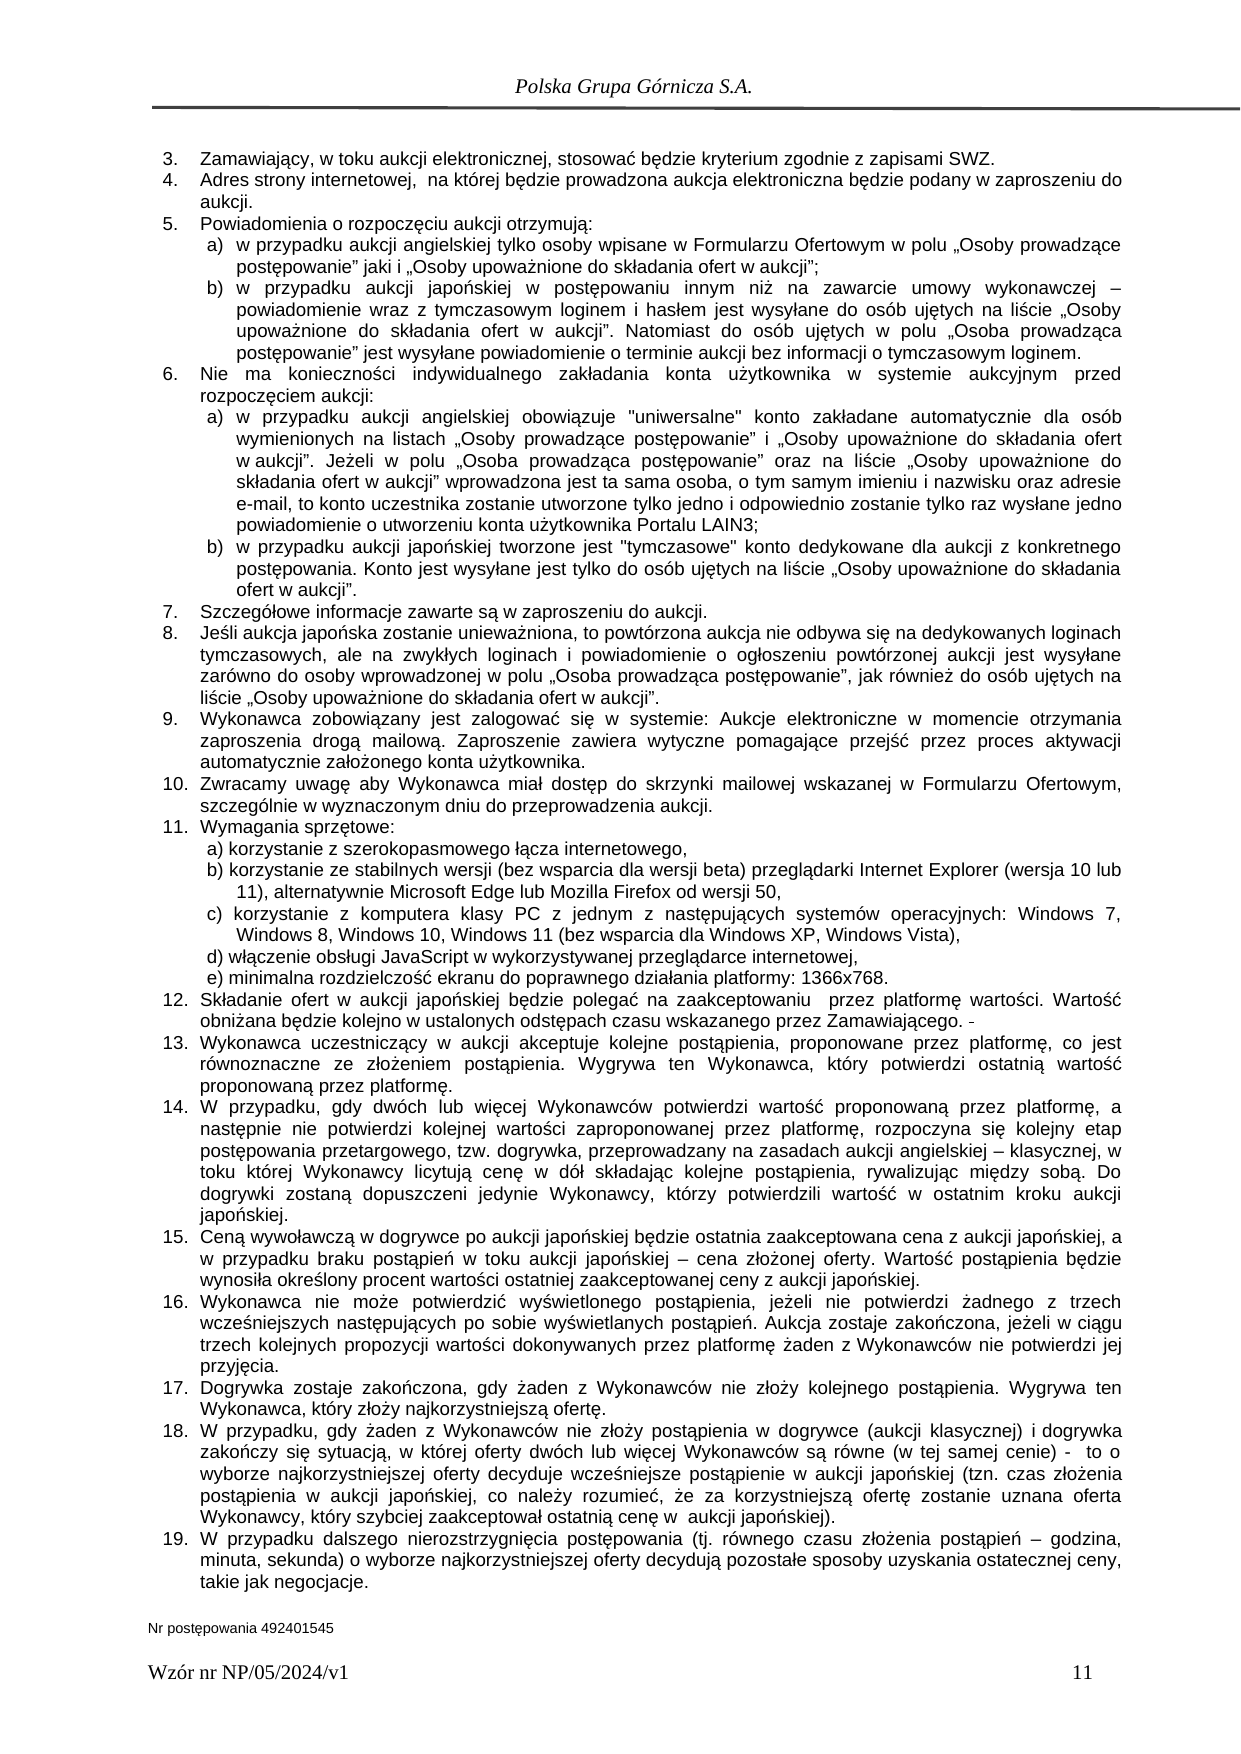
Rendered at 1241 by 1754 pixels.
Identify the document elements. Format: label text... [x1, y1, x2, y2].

list W przypadku dalszego nierozstrzygnięcia postępowania (tj. równego czasu złożenia postąpień – godzina, minuta, sekunda) o wyborze najkorzystniejszej oferty decydują pozostałe sposoby uzyskania ostatecznej ceny, takie jak negocjacje. [162, 1528, 1122, 1592]
list e) minimalna rozdzielczość ekranu do poprawnego działania platformy: 1366x768. [207, 967, 1122, 988]
list b) korzystanie ze stabilnych wersji (bez wsparcia dla wersji beta) przeglądarki Internet Explorer (wersja 10 lub 11), alternatywnie Microsoft Edge lub Mozilla Firefox od wersji 50, [207, 859, 1122, 902]
list Składanie ofert w aukcji japońskiej będzie polegać na zaakceptowaniu przez platformę wartości. Wartość obniżana będzie kolejno w ustalonych odstępach czasu wskazanego przez Zamawiającego. [162, 988, 1122, 1032]
list Dogrywka zostaje zakończona, gdy żaden z Wykonawców nie złoży kolejnego postąpienia. Wygrywa ten Wykonawca, który złoży najkorzystniejszą ofertę. [162, 1377, 1122, 1420]
list Zwracamy uwagę aby Wykonawca miał dostęp do skrzynki mailowej wskazanej w Formularzu Ofertowym, szczególnie w wyznaczonym dniu do przeprowadzenia aukcji. [162, 773, 1122, 816]
list Wykonawca nie może potwierdzić wyświetlonego postąpienia, jeżeli nie potwierdzi żadnego z trzech wcześniejszych następujących po sobie wyświetlanych postąpień. Aukcja zostaje zakończona, jeżeli w ciągu trzech kolejnych propozycji wartości dokonywanych przez platformę żaden z Wykonawców nie potwierdzi jej przyjęcia. [162, 1290, 1122, 1377]
list Wymagania sprzętowe: [162, 816, 1122, 838]
list Wykonawca zobowiązany jest zalogować się w systemie: Aukcje elektroniczne w momencie otrzymania zaproszenia drogą mailową. Zaproszenie zawiera wytyczne pomagające przejść przez proces aktywacji automatycznie założonego konta użytkownika. [162, 708, 1122, 773]
list Wykonawca uczestniczący w aukcji akceptuje kolejne postąpienia, proponowane przez platformę, co jest równoznaczne ze złożeniem postąpienia. Wygrywa ten Wykonawca, który potwierdzi ostatnią wartość proponowaną przez platformę. [162, 1032, 1122, 1096]
list Nie ma konieczności indywidualnego zakładania konta użytkownika w systemie aukcyjnym przed rozpoczęciem aukcji: [162, 363, 1122, 406]
list w przypadku aukcji angielskiej obowiązuje "uniwersalne" konto zakładane automatycznie dla osób wymienionych na listach „Osoby prowadzące postępowanie” i „Osoby upoważnione do składania ofert w aukcji”. Jeżeli w polu „Osoba prowadząca postępowanie” oraz na liście „Osoby upoważnione do składania ofert w aukcji” wprowadzona jest ta sama osoba, o tym samym imieniu i nazwisku oraz adresie e-mail, to konto uczestnika zostanie utworzone tylko jedno i odpowiednio zostanie tylko raz wysłane jedno powiadomienie o utworzeniu konta użytkownika Portalu LAIN3; [207, 406, 1122, 536]
list d) włączenie obsługi JavaScript w wykorzystywanej przeglądarce internetowej, [207, 945, 1122, 967]
list Powiadomienia o rozpoczęciu aukcji otrzymują: [162, 212, 1122, 234]
list w przypadku aukcji japońskiej w postępowaniu innym niż na zawarcie umowy wykonawczej – powiadomienie wraz z tymczasowym loginem i hasłem jest wysyłane do osób ujętych na liście „Osoby upoważnione do składania ofert w aukcji”. Natomiast do osób ujętych w polu „Osoba prowadząca postępowanie” jest wysyłane powiadomienie o terminie aukcji bez informacji o tymczasowym loginem. [207, 277, 1122, 363]
list Jeśli aukcja japońska zostanie unieważniona, to powtórzona aukcja nie odbywa się na dedykowanych loginach tymczasowych, ale na zwykłych loginach i powiadomienie o ogłoszeniu powtórzonej aukcji jest wysyłane zarówno do osoby wprowadzonej w polu „Osoba prowadząca postępowanie”, jak również do osób ujętych na liście „Osoby upoważnione do składania ofert w aukcji”. [162, 622, 1122, 708]
list W przypadku, gdy dwóch lub więcej Wykonawców potwierdzi wartość proponowaną przez platformę, a następnie nie potwierdzi kolejnej wartości zaproponowanej przez platformę, rozpoczyna się kolejny etap postępowania przetargowego, tzw. dogrywka, przeprowadzany na zasadach aukcji angielskiej – klasycznej, w toku której Wykonawcy licytują cenę w dół składając kolejne postąpienia, rywalizując między sobą. Do dogrywki zostaną dopuszczeni jedynie Wykonawcy, którzy potwierdzili wartość w ostatnim kroku aukcji japońskiej. [162, 1096, 1122, 1226]
list W przypadku, gdy żaden z Wykonawców nie złoży postąpienia w dogrywce (aukcji klasycznej) i dogrywka zakończy się sytuacją, w której oferty dwóch lub więcej Wykonawców są równe (w tej samej cenie) - to o wyborze najkorzystniejszej oferty decyduje wcześniejsze postąpienie w aukcji japońskiej (tzn. czas złożenia postąpienia w aukcji japońskiej, co należy rozumieć, że za korzystniejszą ofertę zostanie uznana oferta Wykonawcy, który szybciej zaakceptował ostatnią cenę w aukcji japońskiej). [162, 1420, 1122, 1528]
list Ceną wywoławczą w dogrywce po aukcji japońskiej będzie ostatnia zaakceptowana cena z aukcji japońskiej, a w przypadku braku postąpień w toku aukcji japońskiej – cena złożonej oferty. Wartość postąpienia będzie wynosiła określony procent wartości ostatniej zaakceptowanej ceny z aukcji japońskiej. [162, 1226, 1122, 1290]
list Adres strony internetowej, na której będzie prowadzona aukcja elektroniczna będzie podany w zaproszeniu do aukcji. [162, 169, 1122, 212]
list Szczegółowe informacje zawarte są w zaproszeniu do aukcji. [162, 600, 1122, 622]
list a) korzystanie z szerokopasmowego łącza internetowego, [207, 838, 1122, 859]
list c) korzystanie z komputera klasy PC z jednym z następujących systemów operacyjnych: Windows 7, Windows 8, Windows 10, Windows 11 (bez wsparcia dla Windows XP, Windows Vista), [207, 902, 1122, 945]
list w przypadku aukcji japońskiej tworzone jest "tymczasowe" konto dedykowane dla aukcji z konkretnego postępowania. Konto jest wysyłane jest tylko do osób ujętych na liście „Osoby upoważnione do składania ofert w aukcji”. [207, 536, 1122, 600]
list w przypadku aukcji angielskiej tylko osoby wpisane w Formularzu Ofertowym w polu „Osoby prowadzące postępowanie” jaki i „Osoby upoważnione do składania ofert w aukcji”; [207, 234, 1122, 277]
list Zamawiający, w toku aukcji elektronicznej, stosować będzie kryterium zgodnie z zapisami SWZ. [162, 148, 1122, 169]
